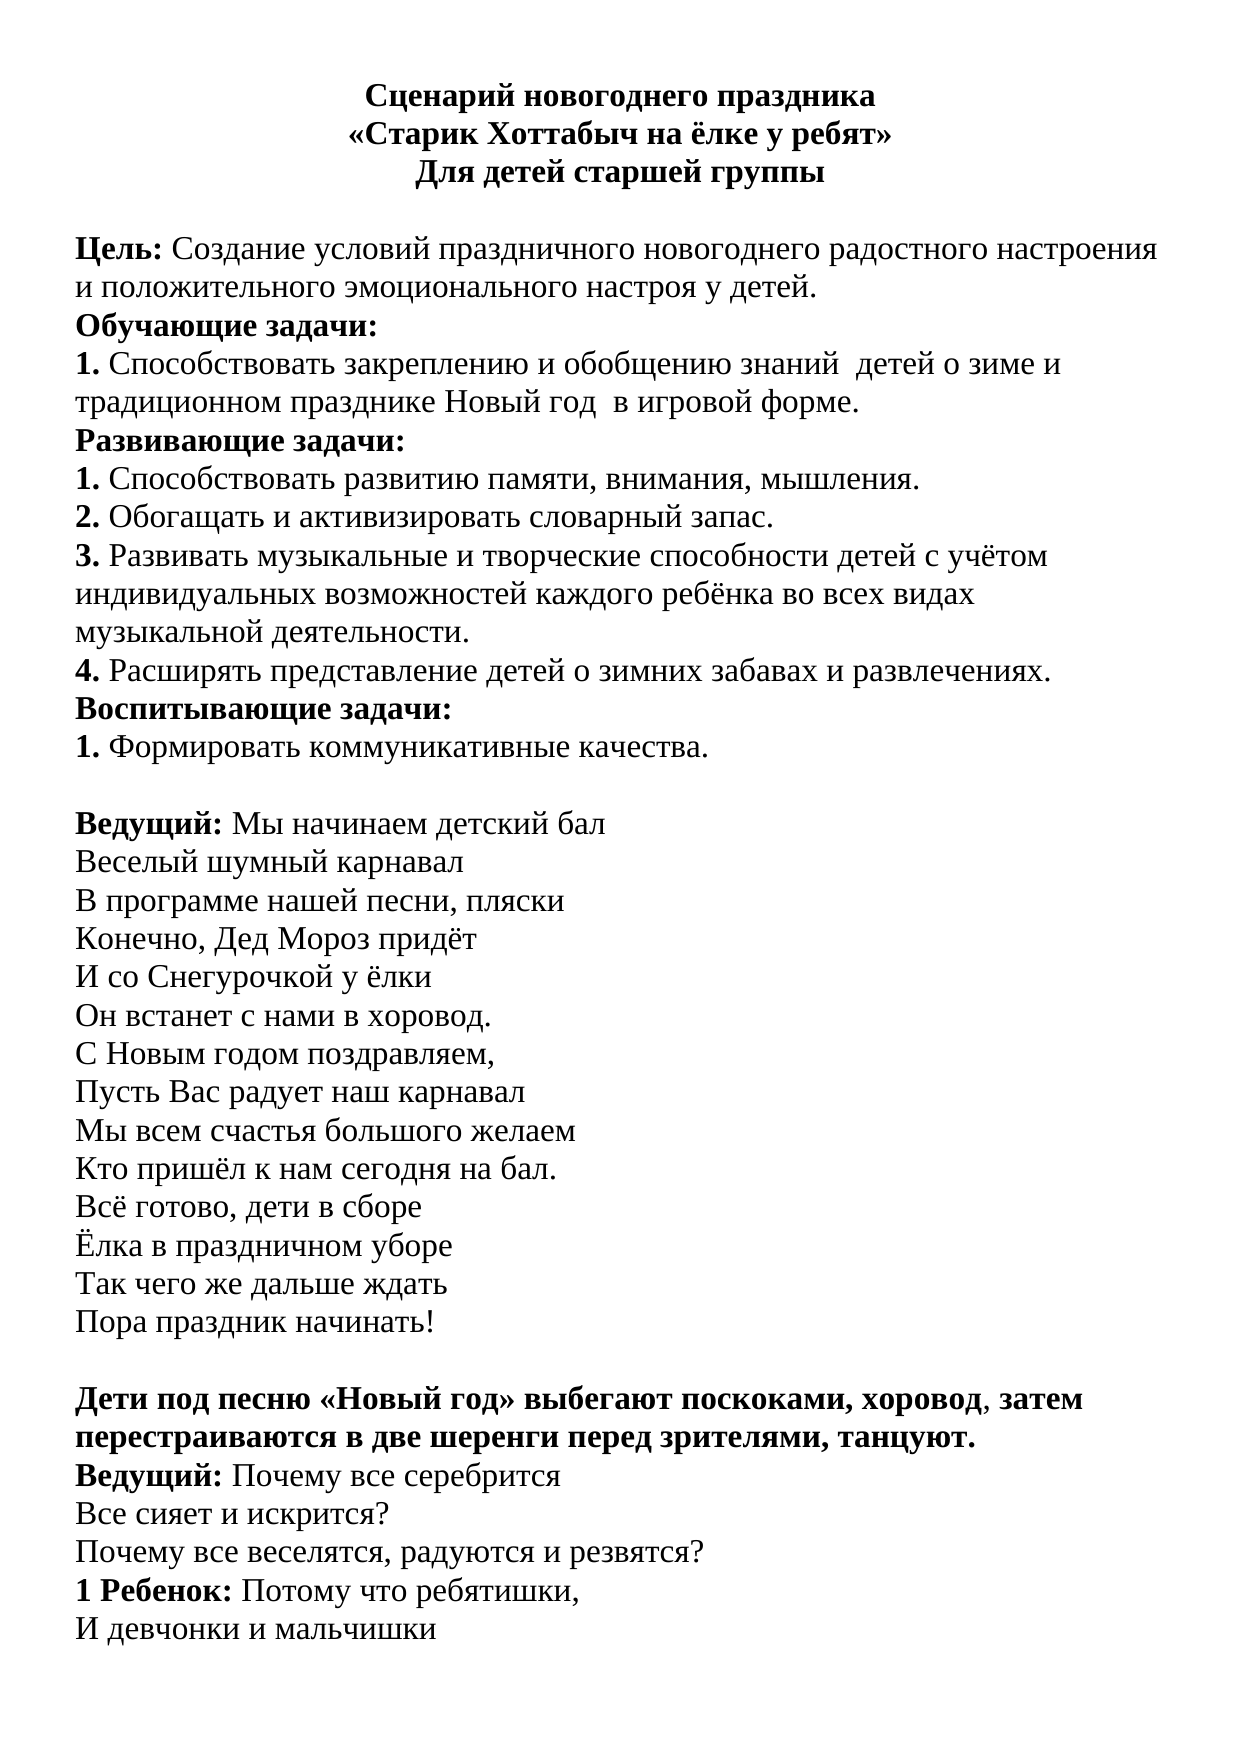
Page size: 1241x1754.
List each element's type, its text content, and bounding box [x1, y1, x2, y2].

text Дети под песню «Новый год» выбегают поскоками, хоровод, затем перестраиваются в две шеренги перед зрителями, танцуют. [75, 1378, 1165, 1455]
text Цель: Создание условий праздничного новогоднего радостного настроения и положительного эмоционального настроя у детей. [75, 228, 1165, 305]
text Развивающие задачи: [75, 420, 1165, 458]
text 1. Формировать коммуникативные качества. [75, 727, 1165, 765]
text Обучающие задачи: [75, 305, 1165, 343]
text Ведущий: Почему все серебрится [75, 1455, 1165, 1493]
text 4. Расширять представление детей о зимних забавах и развлечениях. [75, 650, 1165, 688]
text И девчонки и мальчишки [75, 1608, 1165, 1647]
text Воспитывающие задачи: [75, 688, 1165, 727]
text Пусть Вас радует наш карнавал [75, 1072, 1165, 1110]
text 1 Ребенок: Потому что ребятишки, [75, 1570, 1165, 1608]
text Веселый шумный карнавал [75, 842, 1165, 880]
text Мы всем счастья большого желаем [75, 1110, 1165, 1148]
text Все сияет и искрится? [75, 1493, 1165, 1532]
text Почему все веселятся, радуются и резвятся? [75, 1532, 1165, 1570]
text Всё готово, дети в сборе [75, 1187, 1165, 1225]
text Пора праздник начинать! [75, 1302, 1165, 1340]
text Он встанет с нами в хоровод. [75, 995, 1165, 1033]
text 2. Обогащать и активизировать словарный запас. [75, 497, 1165, 535]
text В программе нашей песни, пляски [75, 880, 1165, 918]
text Конечно, Дед Мороз придёт [75, 918, 1165, 957]
text Сценарий новогоднего праздника [75, 75, 1165, 113]
text 1. Способствовать развитию памяти, внимания, мышления. [75, 458, 1165, 497]
text 3. Развивать музыкальные и творческие способности детей с учётом индивидуальных возможностей каждого ребёнка во всех видах музыкальной деятельности. [75, 535, 1165, 650]
text «Старик Хоттабыч на ёлке у ребят» [75, 113, 1165, 152]
text Ведущий: Мы начинаем детский бал [75, 803, 1165, 842]
text И со Снегурочкой у ёлки [75, 957, 1165, 995]
text Так чего же дальше ждать [75, 1263, 1165, 1302]
text Кто пришёл к нам сегодня на бал. [75, 1148, 1165, 1187]
text С Новым годом поздравляем, [75, 1033, 1165, 1072]
text Для детей старшей группы [75, 152, 1165, 190]
text 1. Способствовать закреплению и обобщению знаний детей о зиме и традиционном празднике Новый год в игровой форме. [75, 343, 1165, 420]
text Ёлка в праздничном уборе [75, 1225, 1165, 1263]
